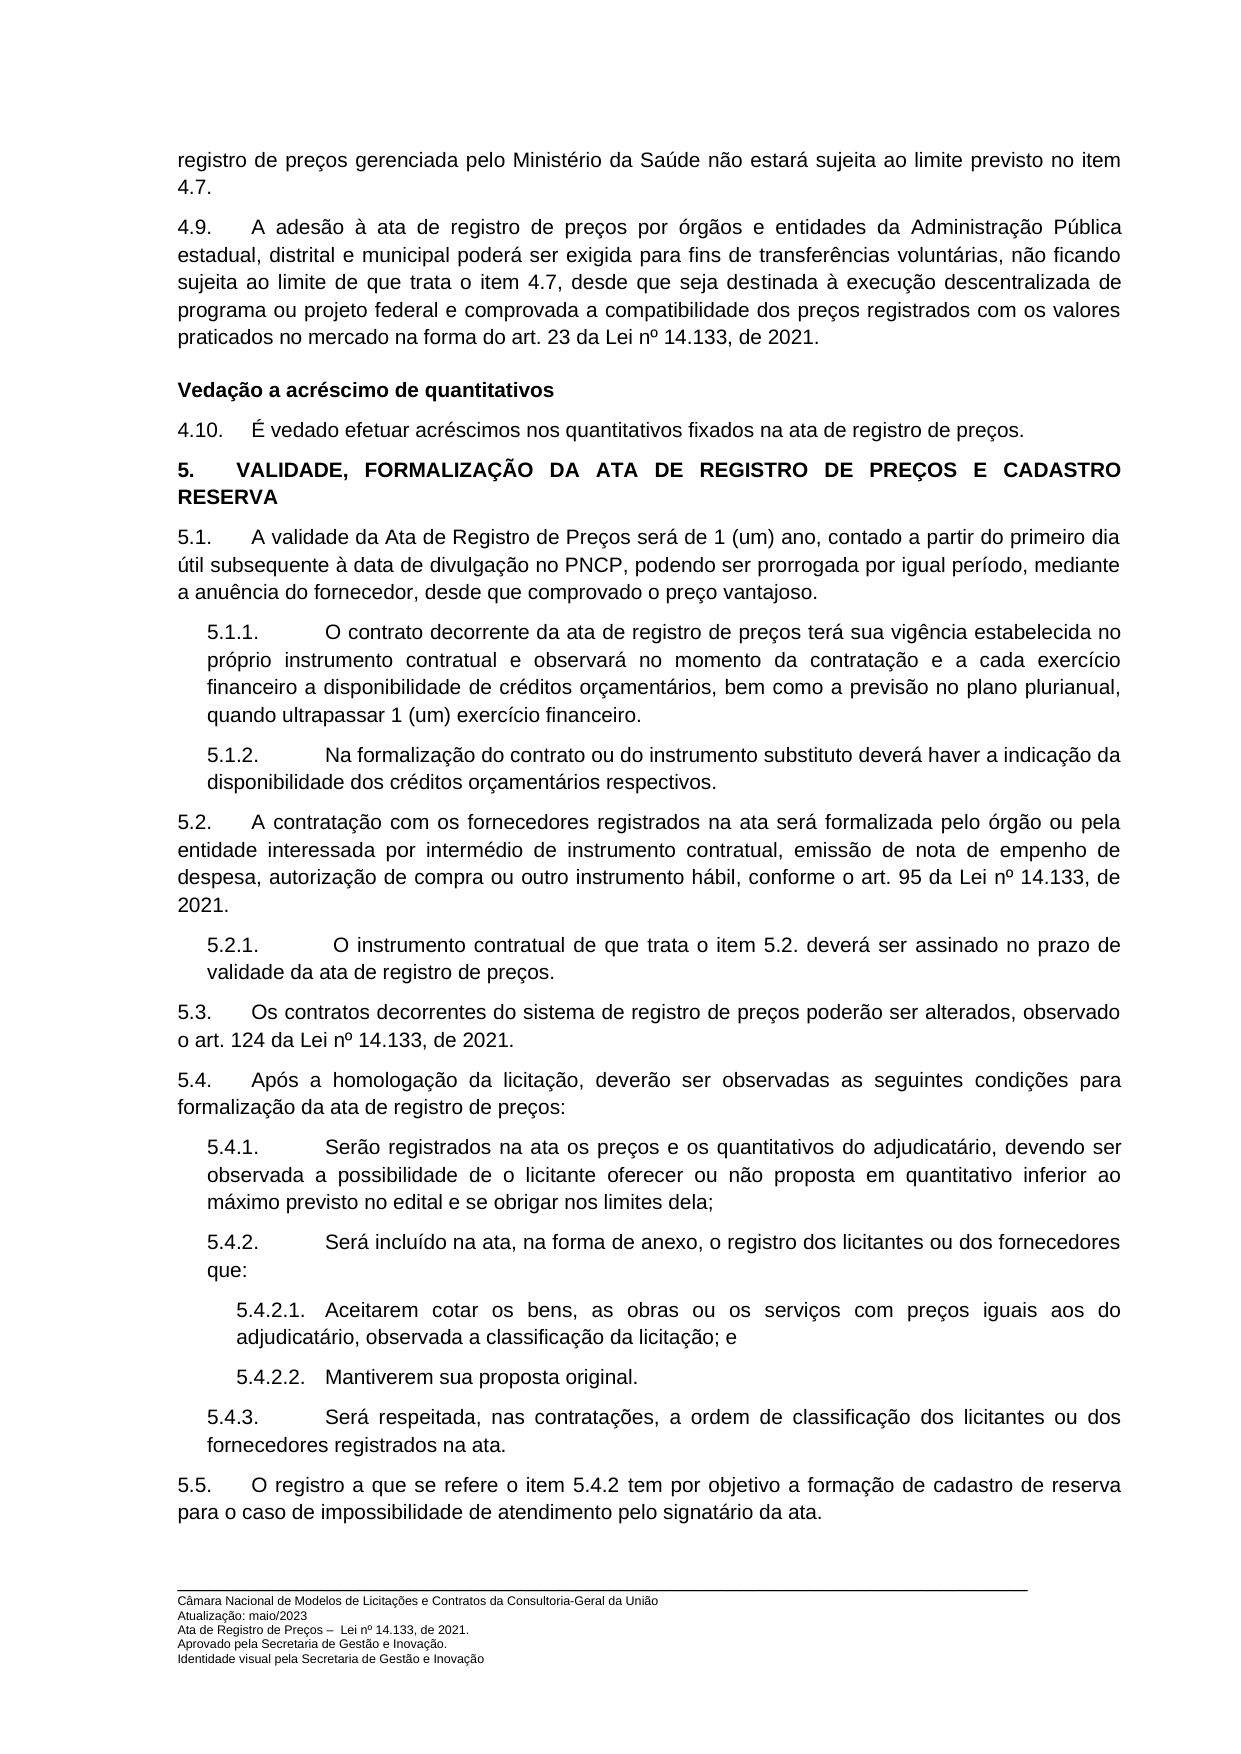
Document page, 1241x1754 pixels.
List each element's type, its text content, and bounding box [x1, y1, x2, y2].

list Aceitarem cotar os bens, as obras ou os serviços com preços iguais aos do adjudicatário, observada a classificação da licitação; e [236, 1298, 1122, 1349]
text O instrumento contratual de que trata o item 5.2. deverá ser assinado no prazo de validade da ata de registro de preços. [207, 933, 1122, 984]
text Após a homologação da licitação, deverão ser observadas as seguintes condições para formalização da ata de registro de preços: [177, 1068, 1122, 1119]
text Os contratos decorrentes do sistema de registro de preços poderão ser alterados, observado o art. 124 da Lei nº 14.133, de 2021. [177, 1000, 1122, 1052]
text A validade da Ata de Registro de Preços será de 1 (um) ano, contado a partir do primeiro dia útil subsequente à data de divulgação no PNCP, podendo ser prorrogada por igual período, mediante a anuência do fornecedor, desde que comprovado o preço vantajoso. [177, 525, 1122, 604]
text Será respeitada, nas contratações, a ordem de classificação dos licitantes ou dos fornecedores registrados na ata. [207, 1405, 1122, 1457]
text O registro a que se refere o item 5.4.2 tem por objetivo a formação de cadastro de reserva para o caso de impossibilidade de atendimento pelo signatário da ata. [177, 1473, 1122, 1524]
list Mantiverem sua proposta original. [236, 1365, 1122, 1389]
text A adesão à ata de registro de preços por órgãos e entidades da Administração Pública estadual, distrital e municipal poderá ser exigida para fins de transferências voluntárias, não ficando sujeita ao limite de que trata o item 4.7, desde que seja destinada à execução descentralizada de programa ou projeto federal e comprovada a compatibilidade dos preços registrados com os valores praticados no mercado na forma do art. 23 da Lei nº 14.133, de 2021. [177, 215, 1122, 349]
text Serão registrados na ata os preços e os quantitativos do adjudicatário, devendo ser observada a possibilidade de o licitante oferecer ou não proposta em quantitativo inferior ao máximo previsto no edital e se obrigar nos limites dela; [207, 1135, 1122, 1214]
text Na formalização do contrato ou do instrumento substituto deverá haver a indicação da disponibilidade dos créditos orçamentários respectivos. [207, 743, 1122, 794]
text É vedado efetuar acréscimos nos quantitativos fixados na ata de registro de preços. [177, 418, 1122, 442]
text Vedação a acréscimo de quantitativos [177, 378, 1122, 402]
text Será incluído na ata, na forma de anexo, o registro dos licitantes ou dos fornecedores que: [207, 1230, 1122, 1282]
text O contrato decorrente da ata de registro de preços terá sua vigência estabelecida no próprio instrumento contratual e observará no momento da contratação e a cada exercício financeiro a disponibilidade de créditos orçamentários, bem como a previsão no plano plurianual, quando ultrapassar 1 (um) exercício financeiro. [207, 620, 1122, 727]
text A contratação com os fornecedores registrados na ata será formalizada pelo órgão ou pela entidade interessada por intermédio de instrumento contratual, emissão de nota de empenho de despesa, autorização de compra ou outro instrumento hábil, conforme o art. 95 da Lei nº 14.133, de 2021. [177, 810, 1122, 917]
text VALIDADE, FORMALIZAÇÃO DA ATA DE REGISTRO DE PREÇOS E CADASTRO RESERVA [177, 458, 1122, 509]
